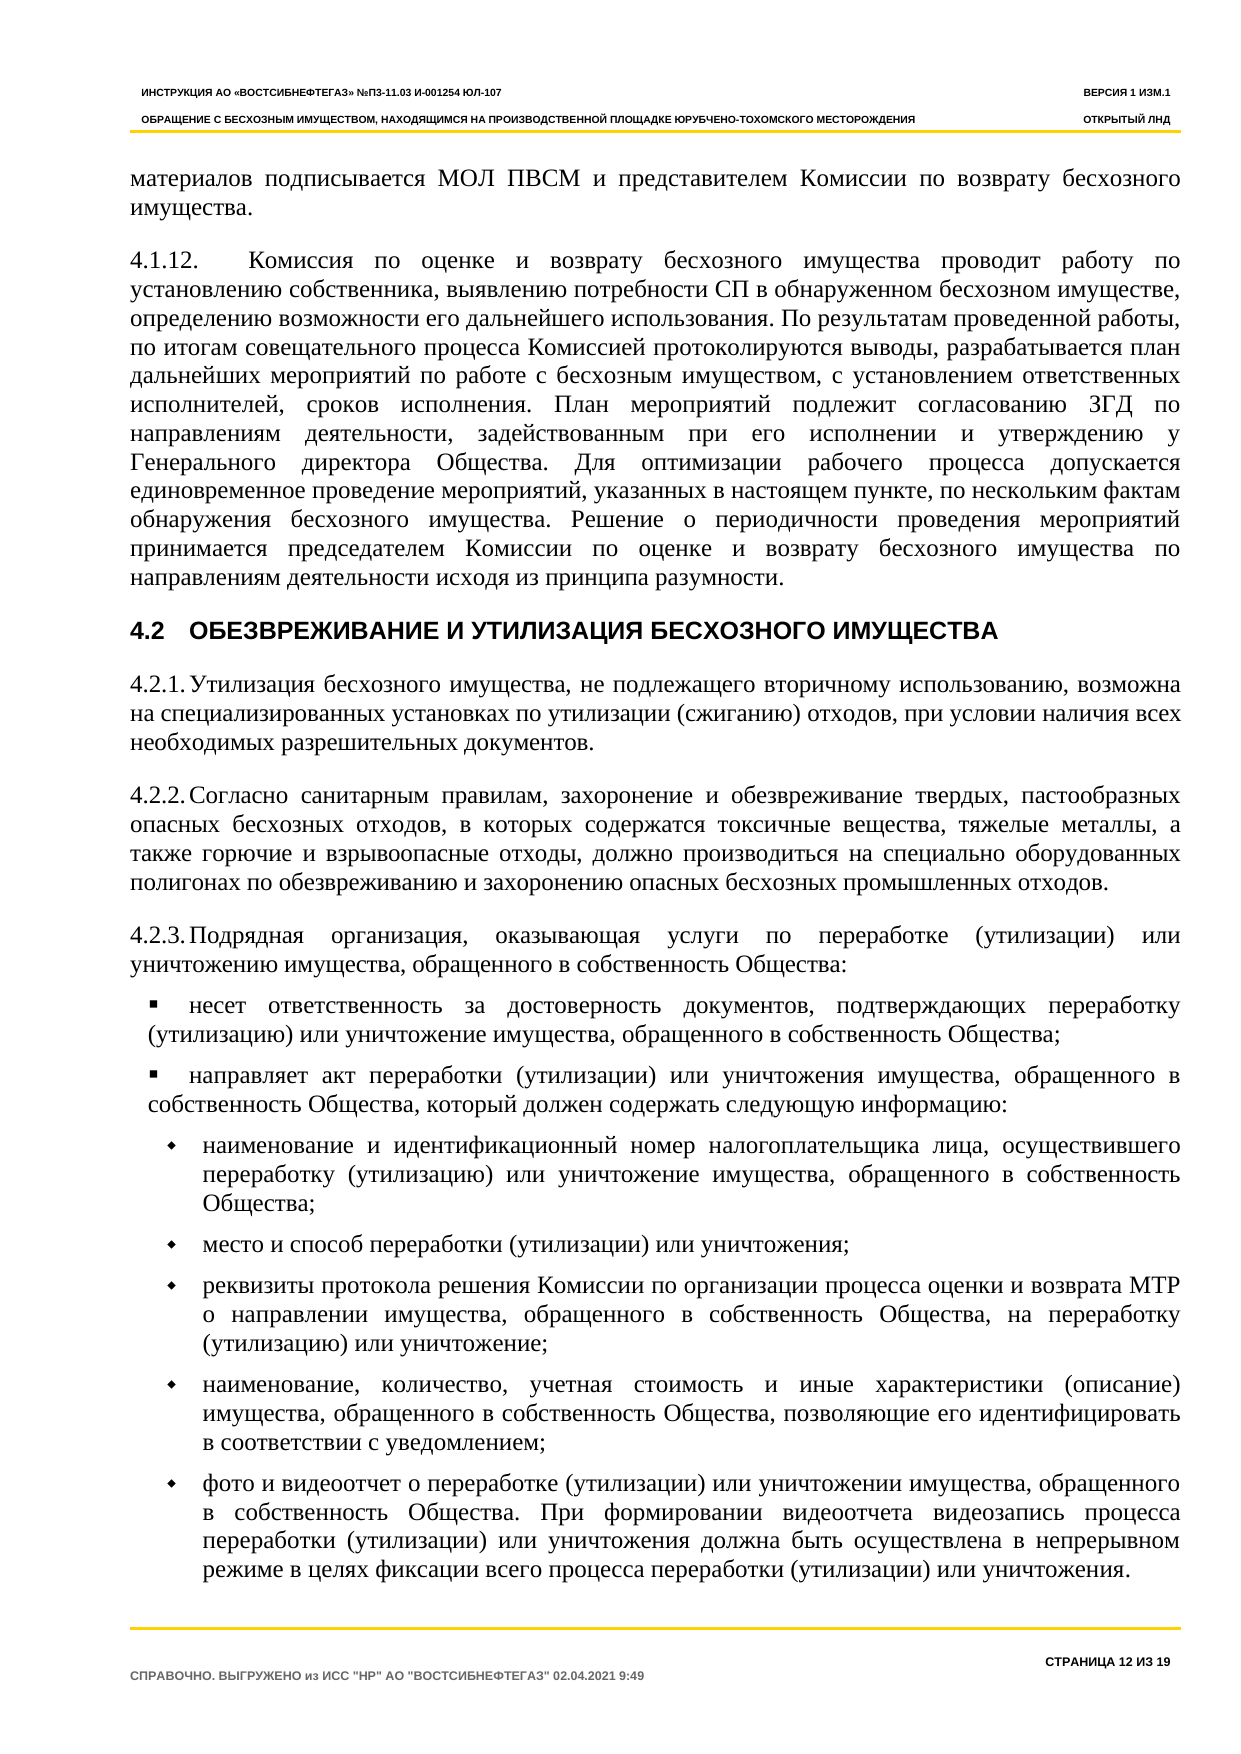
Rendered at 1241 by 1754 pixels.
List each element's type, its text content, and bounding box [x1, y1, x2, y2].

list место и способ переработки (утилизации) или уничтожения; [165, 1229, 1181, 1258]
list наименование, количество, учетная стоимость и иные характеристики (описание) имущества, обращенного в собственность Общества, позволяющие его идентифицировать в соответствии с уведомлением; [165, 1369, 1181, 1456]
list Подрядная организация, оказывающая услуги по переработке (утилизации) или уничтожению имущества, обращенного в собственность Общества: [130, 921, 1181, 978]
list несет ответственность за достоверность документов, подтверждающих переработку (утилизацию) или уничтожение имущества, обращенного в собственность Общества; [148, 991, 1181, 1048]
list фото и видеоотчет о переработке (утилизации) или уничтожении имущества, обращенного в собственность Общества. При формировании видеоотчета видеозапись процесса переработки (утилизации) или уничтожения должна быть осуществлена в непрерывном режиме в целях фиксации всего процесса переработки (утилизации) или уничтожения. [165, 1468, 1181, 1583]
list наименование и идентификационный номер налогоплательщика лица, осуществившего переработку (утилизацию) или уничтожение имущества, обращенного в собственность Общества; [165, 1131, 1181, 1217]
list реквизиты протокола решения Комиссии по организации процесса оценки и возврата МТР о направлении имущества, обращенного в собственность Общества, на переработку (утилизацию) или уничтожение; [165, 1271, 1181, 1357]
list ОБЕЗВРЕЖИВАНИЕ И УТИЛИЗАЦИЯ БЕСХОЗНОГО ИМУЩЕСТВА [130, 616, 1181, 644]
list Согласно санитарным правилам, захоронение и обезвреживание твердых, пастообразных опасных бесхозных отходов, в которых содержатся токсичные вещества, тяжелые металлы, а также горючие и взрывоопасные отходы, должно производиться на специально оборудованных полигонах по обезвреживанию и захоронению опасных бесхозных промышленных отходов. [130, 781, 1181, 896]
list Комиссия по оценке и возврату бесхозного имущества проводит работу по установлению собственника, выявлению потребности СП в обнаруженном бесхозном имуществе, определению возможности его дальнейшего использования. По результатам проведенной работы, по итогам совещательного процесса Комиссией протоколируются выводы, разрабатывается план дальнейших мероприятий по работе с бесхозным имуществом, с установлением ответственных исполнителей, сроков исполнения. План мероприятий подлежит согласованию ЗГД по направлениям деятельности, задействованным при его исполнении и утверждению у Генерального директора Общества. Для оптимизации рабочего процесса допускается единовременное проведение мероприятий, указанных в настоящем пункте, по нескольким фактам обнаружения бесхозного имущества. Решение о периодичности проведения мероприятий принимается председателем Комиссии по оценке и возврату бесхозного имущества по направлениям деятельности исходя из принципа разумности. [130, 246, 1181, 591]
list Утилизация бесхозного имущества, не подлежащего вторичному использованию, возможна на специализированных установках по утилизации (сжиганию) отходов, при условии наличия всех необходимых разрешительных документов. [130, 669, 1181, 756]
list направляет акт переработки (утилизации) или уничтожения имущества, обращенного в собственность Общества, который должен содержать следующую информацию: [148, 1061, 1181, 1118]
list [130, 163, 1181, 221]
